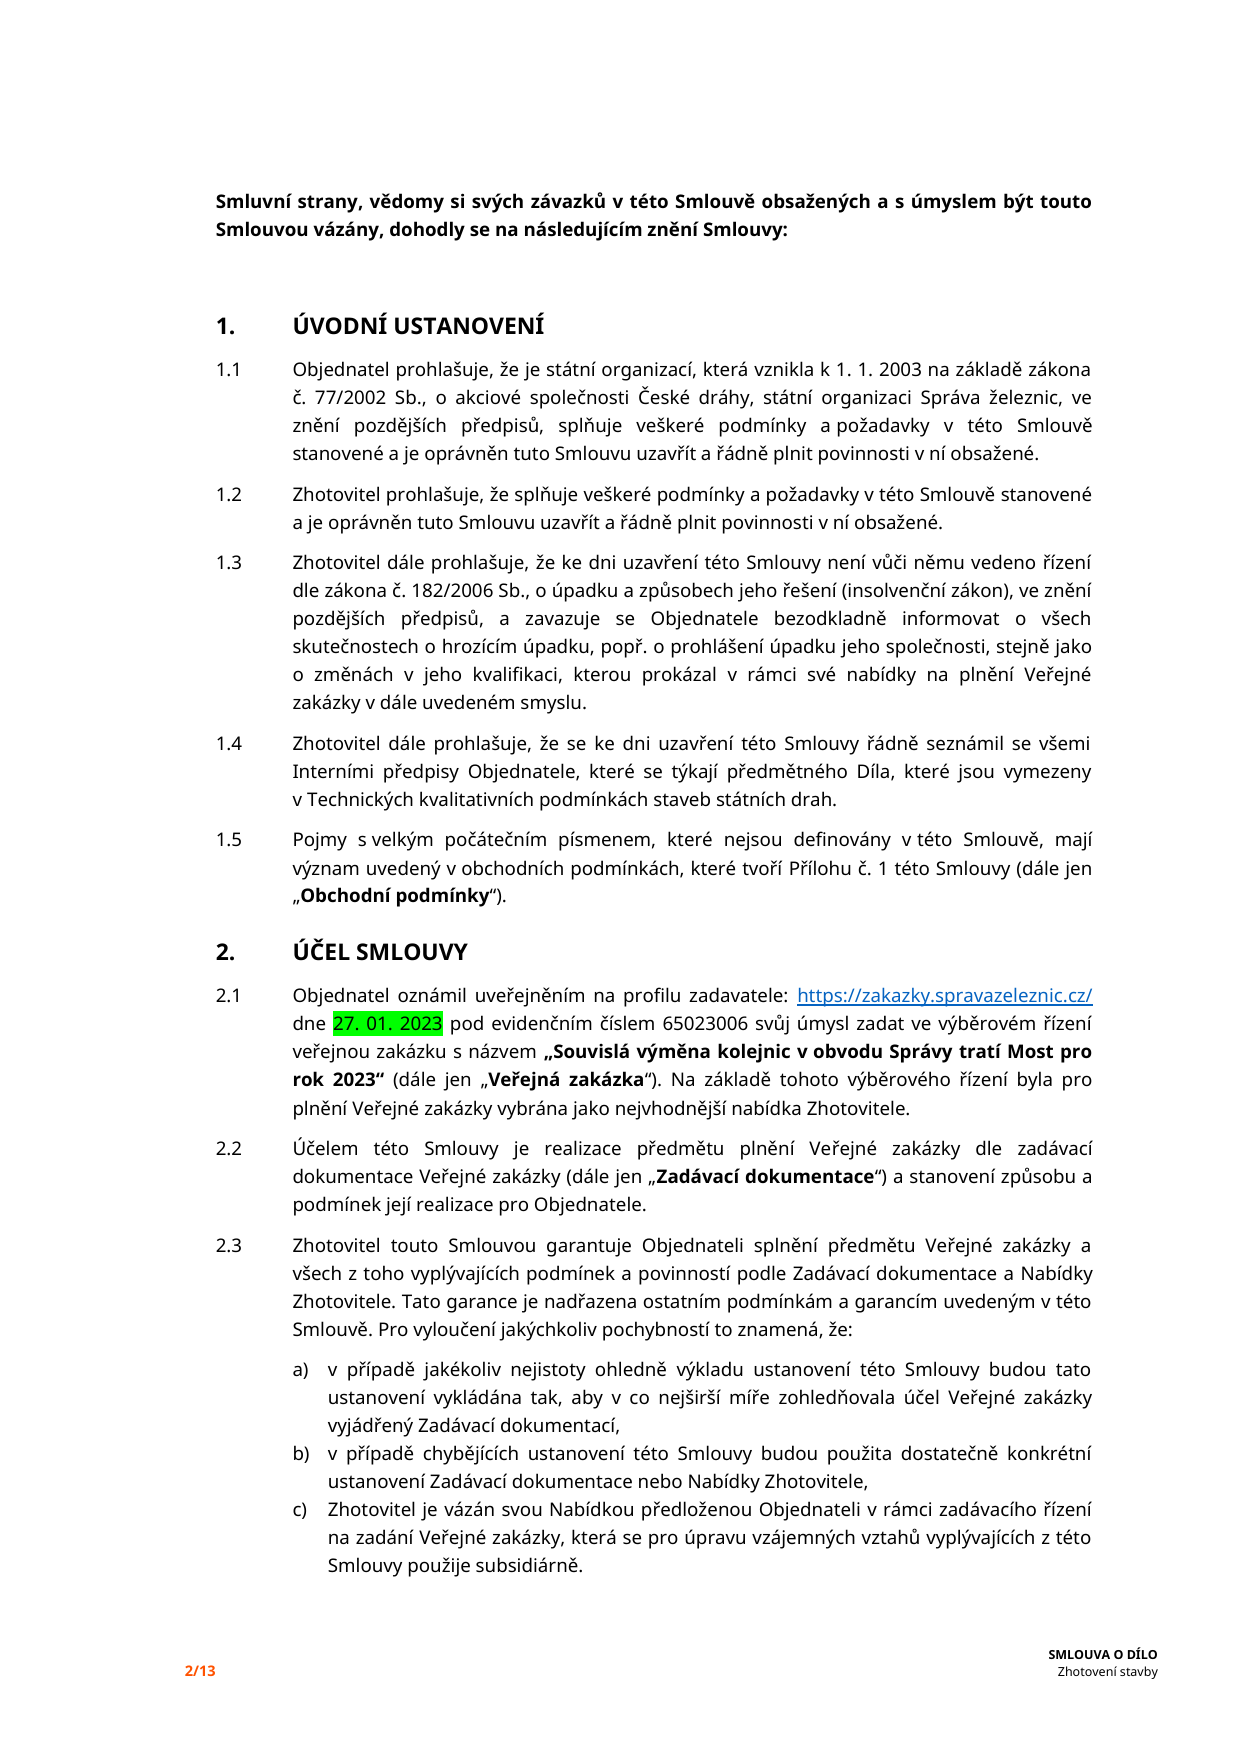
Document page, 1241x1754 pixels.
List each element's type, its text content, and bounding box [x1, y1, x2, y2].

text Zhotovitel dále prohlašuje, že se ke dni uzavření této Smlouvy řádně seznámil se všemi Interními předpisy Objednatele, které se týkají předmětného Díla, které jsou vymezeny v Technických kvalitativních podmínkách staveb státních drah. [216, 730, 1093, 812]
text Pojmy s velkým počátečním písmenem, které nejsou definovány v této Smlouvě, mají význam uvedený v obchodních podmínkách, které tvoří Přílohu č. 1 této Smlouvy (dále jen „Obchodní podmínky“). [216, 827, 1093, 908]
text Objednatel prohlašuje, že je státní organizací, která vznikla k 1. 1. 2003 na základě zákona č. 77/2002 Sb., o akciové společnosti České dráhy, státní organizaci Správa železnic, ve znění pozdějších předpisů, splňuje veškeré podmínky a požadavky v této Smlouvě stanovené a je oprávněn tuto Smlouvu uzavřít a řádně plnit povinnosti v ní obsažené. [216, 356, 1093, 466]
text Zhotovitel touto Smlouvou garantuje Objednateli splnění předmětu Veřejné zakázky a všech z toho vyplývajících podmínek a povinností podle Zadávací dokumentace a Nabídky Zhotovitele. Tato garance je nadřazena ostatním podmínkám a garancím uvedeným v této Smlouvě. Pro vyloučení jakýchkoliv pochybností to znamená, že: [216, 1232, 1093, 1341]
text Účelem této Smlouvy je realizace předmětu plnění Veřejné zakázky dle zadávací dokumentace Veřejné zakázky (dále jen „Zadávací dokumentace“) a stanovení způsobu a podmínek její realizace pro Objednatele. [216, 1135, 1093, 1217]
text v případě jakékoliv nejistoty ohledně výkladu ustanovení této Smlouvy budou tato ustanovení vykládána tak, aby v co nejširší míře zohledňovala účel Veřejné zakázky vyjádřený Zadávací dokumentací, [292, 1356, 1093, 1438]
text Objednatel oznámil uveřejněním na profilu zadavatele: https://zakazky.spravazeleznic.cz/ dne 27. 01. 2023 pod evidenčním číslem 65023006 svůj úmysl zadat ve výběrovém řízení veřejnou zakázku s názvem „Souvislá výměna kolejnic v obvodu Správy tratí Most pro rok 2023“ (dále jen „Veřejná zakázka“). Na základě tohoto výběrového řízení byla pro plnění Veřejné zakázky vybrána jako nejvhodnější nabídka Zhotovitele. [216, 983, 1093, 1120]
text ÚVODNÍ USTANOVENÍ [216, 309, 1093, 341]
text v případě chybějících ustanovení této Smlouvy budou použita dostatečně konkrétní ustanovení Zadávací dokumentace nebo Nabídky Zhotovitele, [292, 1441, 1093, 1494]
text Smluvní strany, vědomy si svých závazků v této Smlouvě obsažených a s úmyslem být touto Smlouvou vázány, dohodly se na následujícím znění Smlouvy: [216, 188, 1093, 242]
text Zhotovitel dále prohlašuje, že ke dni uzavření této Smlouvy není vůči němu vedeno řízení dle zákona č. 182/2006 Sb., o úpadku a způsobech jeho řešení (insolvenční zákon), ve znění pozdějších předpisů, a zavazuje se Objednatele bezodkladně informovat o všech skutečnostech o hrozícím úpadku, popř. o prohlášení úpadku jeho společnosti, stejně jako o změnách v jeho kvalifikaci, kterou prokázal v rámci své nabídky na plnění Veřejné zakázky v dále uvedeném smyslu. [216, 549, 1093, 715]
text ÚČEL SMLOUVY [216, 936, 1093, 967]
text Zhotovitel je vázán svou Nabídkou předloženou Objednateli v rámci zadávacího řízení na zadání Veřejné zakázky, která se pro úpravu vzájemných vztahů vyplývajících z této Smlouvy použije subsidiárně. [292, 1497, 1093, 1578]
text Zhotovitel prohlašuje, že splňuje veškeré podmínky a požadavky v této Smlouvě stanovené a je oprávněn tuto Smlouvu uzavřít a řádně plnit povinnosti v ní obsažené. [216, 481, 1093, 534]
